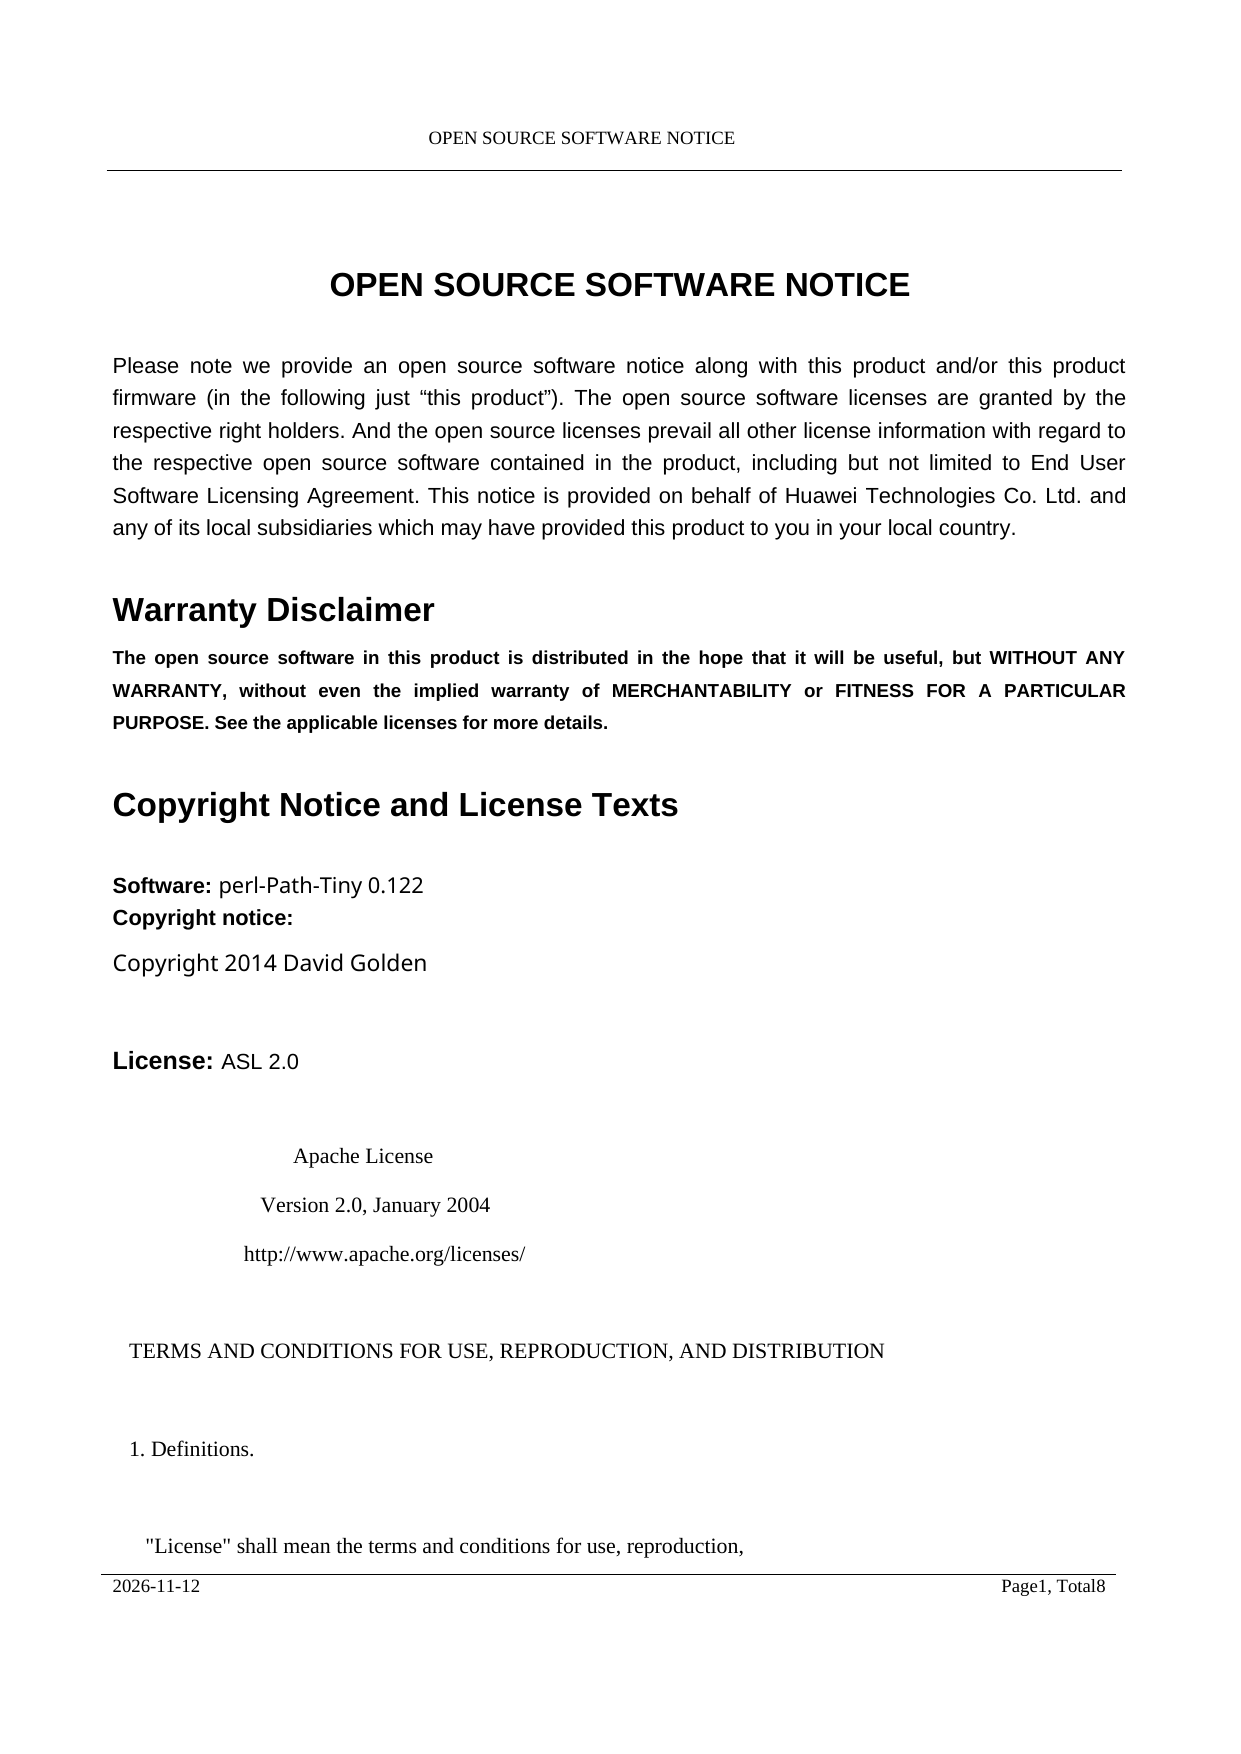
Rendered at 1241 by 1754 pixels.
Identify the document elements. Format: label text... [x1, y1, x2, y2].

text Copyright Notice and License Texts [112, 771, 1128, 836]
text Warranty Disclaimer [112, 576, 1128, 641]
text License: ASL 2.0 [112, 1044, 1128, 1077]
text Software: perl-Path-Tiny 0.122 [112, 869, 1128, 901]
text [112, 1091, 1128, 1562]
text OPEN SOURCE SOFTWARE NOTICE [112, 251, 1128, 316]
text Copyright notice: [112, 901, 1128, 934]
text Copyright 2014 David Golden [112, 947, 1128, 1028]
text The open source software in this product is distributed in the hope that it will be useful, but WITHOUT ANY WARRANTY, without even the implied warranty of MERCHANTABILITY or FITNESS FOR A PARTICULAR PURPOSE. See the applicable licenses for more details. [112, 641, 1128, 739]
text Please note we provide an open source software notice along with this product and/or this product firmware (in the following just “this product”). The open source software licenses are granted by the respective right holders. And the open source licenses prevail all other license information with regard to the respective open source software contained in the product, including but not limited to End User Software Licensing Agreement. This notice is provided on behalf of Huawei Technologies Co. Ltd. and any of its local subsidiaries which may have provided this product to you in your local country. [112, 349, 1128, 544]
